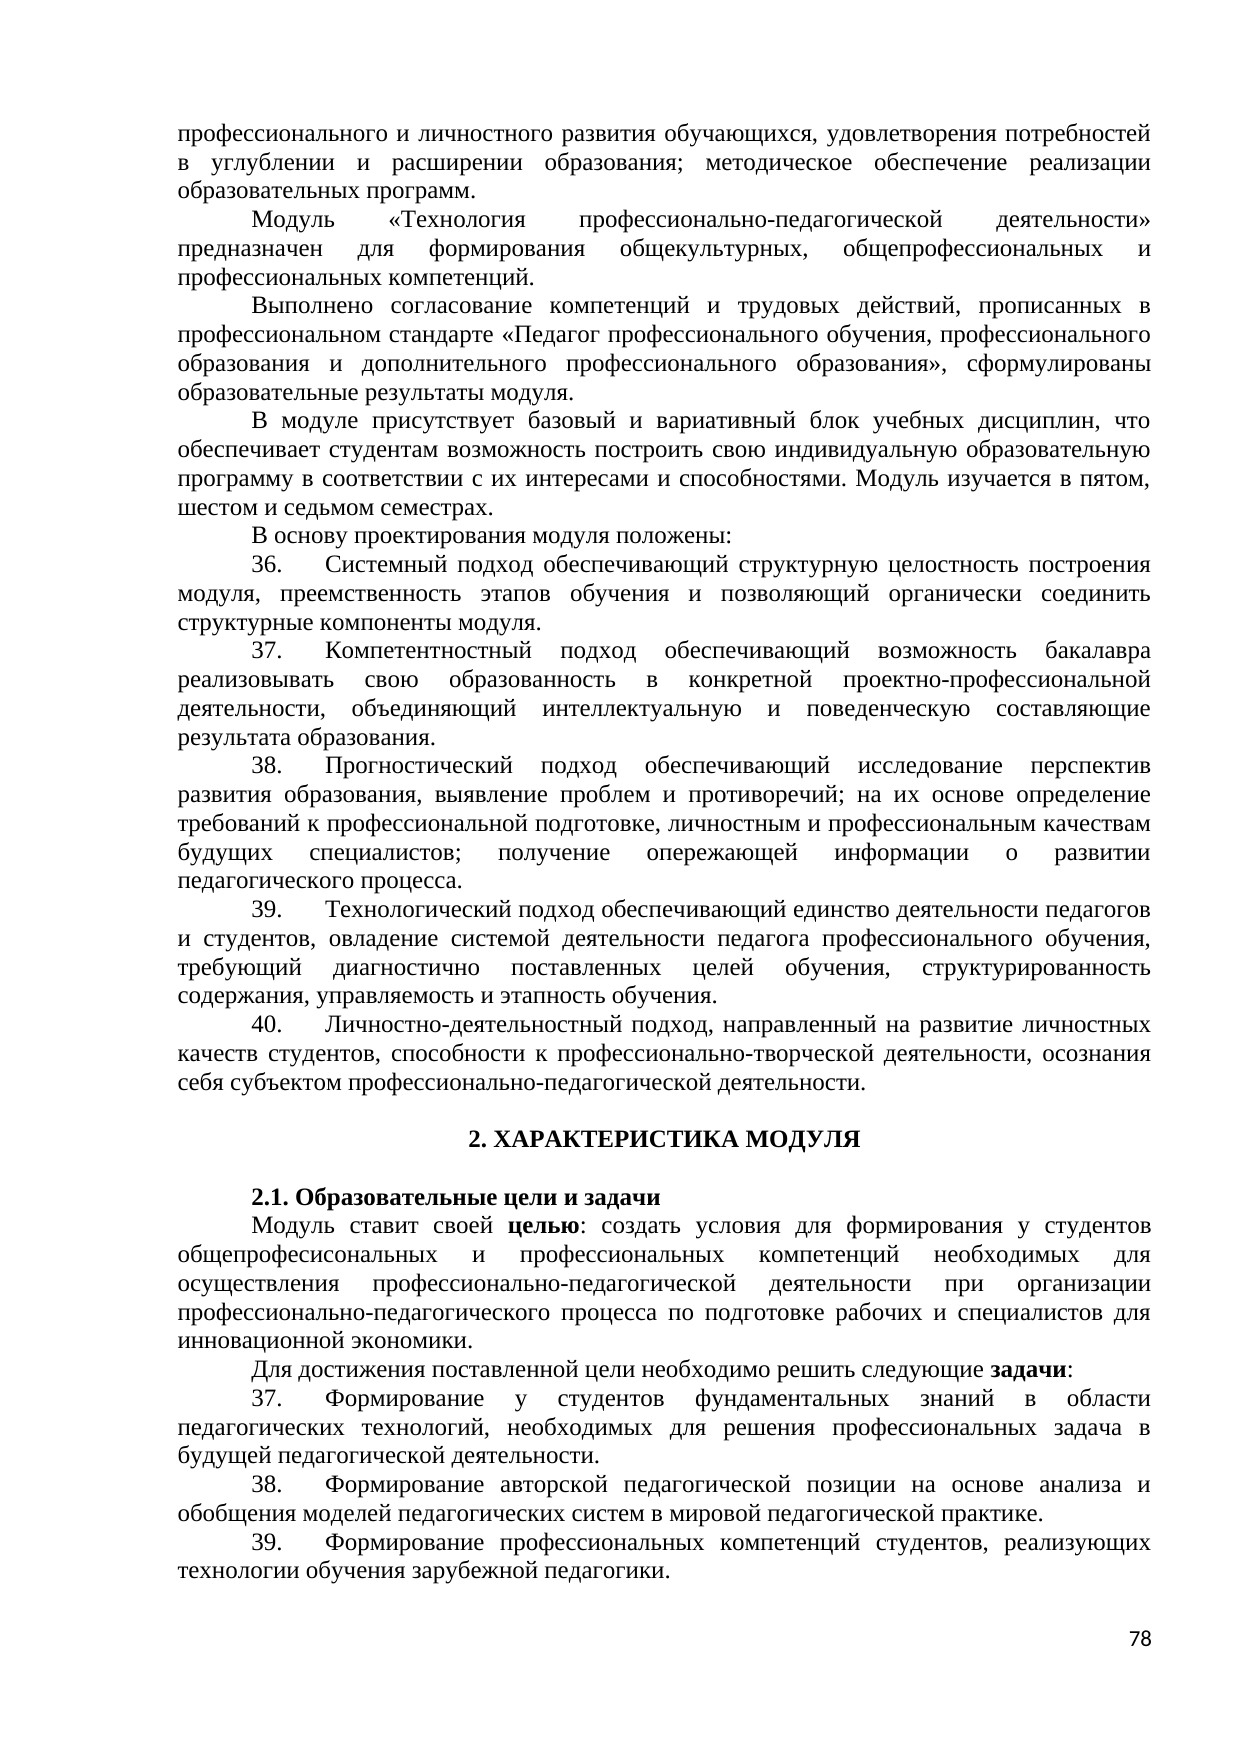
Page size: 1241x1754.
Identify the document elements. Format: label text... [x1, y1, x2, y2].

list Формирование авторской педагогической позиции на основе анализа и обобщения моделей педагогических систем в мировой педагогической практике. [177, 1469, 1152, 1527]
text Выполнено согласование компетенций и трудовых действий, прописанных в профессиональном стандарте «Педагог профессионального обучения, профессионального образования и дополнительного профессионального образования», сформулированы образовательные результаты модуля. [177, 291, 1152, 406]
list Формирование профессиональных компетенций студентов, реализующих технологии обучения зарубежной педагогики. [177, 1527, 1152, 1584]
text Для достижения поставленной цели необходимо решить следующие задачи: [177, 1354, 1152, 1383]
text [177, 118, 1152, 204]
list Системный подход обеспечивающий структурную целостность построения модуля, преемственность этапов обучения и позволяющий органически соединить структурные компоненты модуля. [177, 549, 1152, 636]
text Модуль ставит своей целью: создать условия для формирования у студентов общепрофесисональных и профессиональных компетенций необходимых для осуществления профессионально-педагогической деятельности при организации профессионально-педагогического процесса по подготовке рабочих и специалистов для инновационной экономики. [177, 1211, 1152, 1354]
text 2.1. Образовательные цели и задачи [177, 1182, 1152, 1211]
list Формирование у студентов фундаментальных знаний в области педагогических технологий, необходимых для решения профессиональных задача в будущей педагогической деятельности. [177, 1383, 1152, 1469]
list Технологический подход обеспечивающий единство деятельности педагогов и студентов, овладение системой деятельности педагога профессионального обучения, требующий диагностично поставленных целей обучения, структурированность содержания, управляемость и этапность обучения. [177, 894, 1152, 1009]
list Компетентностный подход обеспечивающий возможность бакалавра реализовывать свою образованность в конкретной проектно-профессиональной деятельности, объединяющий интеллектуальную и поведенческую составляющие результата образования. [177, 636, 1152, 751]
text В основу проектирования модуля положены: [177, 521, 1152, 549]
list Личностно-деятельностный подход, направленный на развитие личностных качеств студентов, способности к профессионально-творческой деятельности, осознания себя субъектом профессионально-педагогической деятельности. [177, 1009, 1152, 1096]
list Прогностический подход обеспечивающий исследование перспектив развития образования, выявление проблем и противоречий; на их основе определение требований к профессиональной подготовке, личностным и профессиональным качествам будущих специалистов; получение опережающей информации о развитии педагогического процесса. [177, 751, 1152, 894]
text В модуле присутствует базовый и вариативный блок учебных дисциплин, что обеспечивает студентам возможность построить свою индивидуальную образовательную программу в соответствии с их интересами и способностями. Модуль изучается в пятом, шестом и седьмом семестрах. [177, 406, 1152, 521]
text Модуль «Технология профессионально-педагогической деятельности» предназначен для формирования общекультурных, общепрофессиональных и профессиональных компетенций. [177, 204, 1152, 291]
text 2. ХАРАКТЕРИСТИКА МОДУЛЯ [177, 1124, 1152, 1153]
